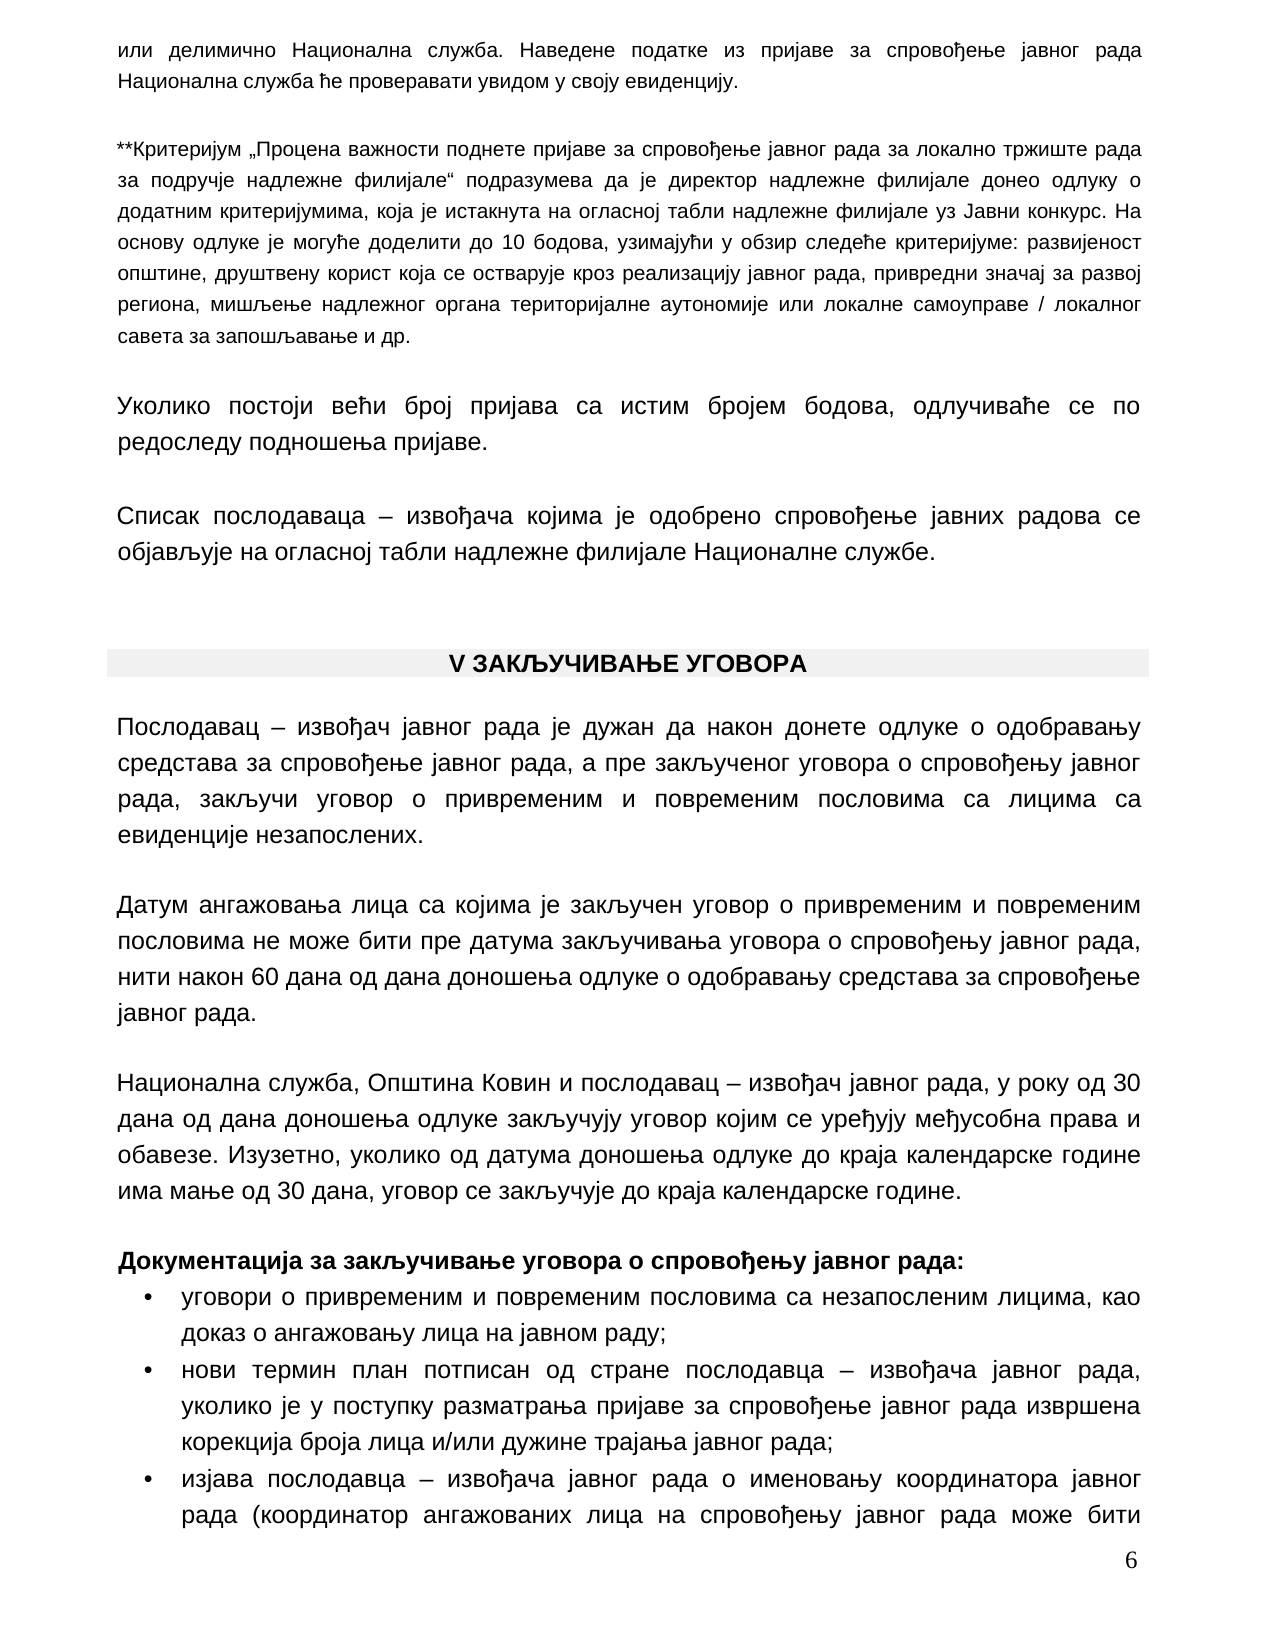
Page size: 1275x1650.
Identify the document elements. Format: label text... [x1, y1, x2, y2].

text Послодавац – извођач јавног рада је дужан да након донете одлуке о одобравању средстава за спровођење јавног рада, а пре закљученог уговора о спровођењу јавног рада, закључи уговор о привременим и повременим пословима са лицима са евиденције незапослених. [116, 712, 1142, 849]
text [116, 38, 1143, 93]
text Национална служба, Општина Ковин и послодавац – извођач јавног рада, у року од 30 дана од дана доношења одлуке закључују уговор којим се уређују међусобна права и обавезе. Изузетно, уколико од датума доношења одлуке до краја календарске године има мање од 30 дана, уговор се закључује до краја календарске године. [116, 1068, 1142, 1205]
list уговори о привременим и повременим пословима са незапосленим лицима, као доказ о ангажовању лица на јавном раду; [144, 1282, 1142, 1347]
text Датум ангажовања лица са којима је закључен уговор о привременим и повременим пословима не може бити пре датума закључивања уговора о спровођењу јавног рада, нити након 60 дана од дана доношења одлуке о одобравању средстава за спровођење јавног рада. [116, 890, 1142, 1027]
text Списак послодаваца – извођача којима је одобрено спровођење јавних радова се објављује на огласној табли надлежне филијале Националне службе. [116, 501, 1142, 566]
list нови термин план потписан од стране послодавца – извођача јавног рада, уколико је у поступку разматрања пријаве за спровођење јавног рада извршена корекција броја лица и/или дужине трајања јавног рада; [144, 1354, 1142, 1456]
text Уколико постоји већи број пријава са истим бројем бодова, одлучиваће се по редоследу подношења пријаве. [116, 391, 1142, 456]
text **Критеријум „Процена важности поднете пријаве за спровођење јавног рада за локално тржиште рада за подручје надлежне филијале“ подразумева да је директор надлежне филијале донео одлуку о додатним критеријумима, која је истакнута на огласној табли надлежне филијале уз Јавни конкурс. На основу одлуке је могуће доделити до 10 бодова, узимајући у обзир следеће критеријуме: развијеност општине, друштвену корист која се остварује кроз реализацију јавног рада, привредни значај за развој региона, мишљење надлежног органа територијалне аутономије или локалне самоуправе / локалног савета за запошљавање и др. [116, 137, 1143, 347]
text Документација за закључивање уговора о спровођењу јавног рада: [118, 1246, 1143, 1274]
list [144, 1463, 1142, 1528]
subtitle V ЗАКЉУЧИВАЊЕ УГОВОРА [107, 649, 1149, 677]
